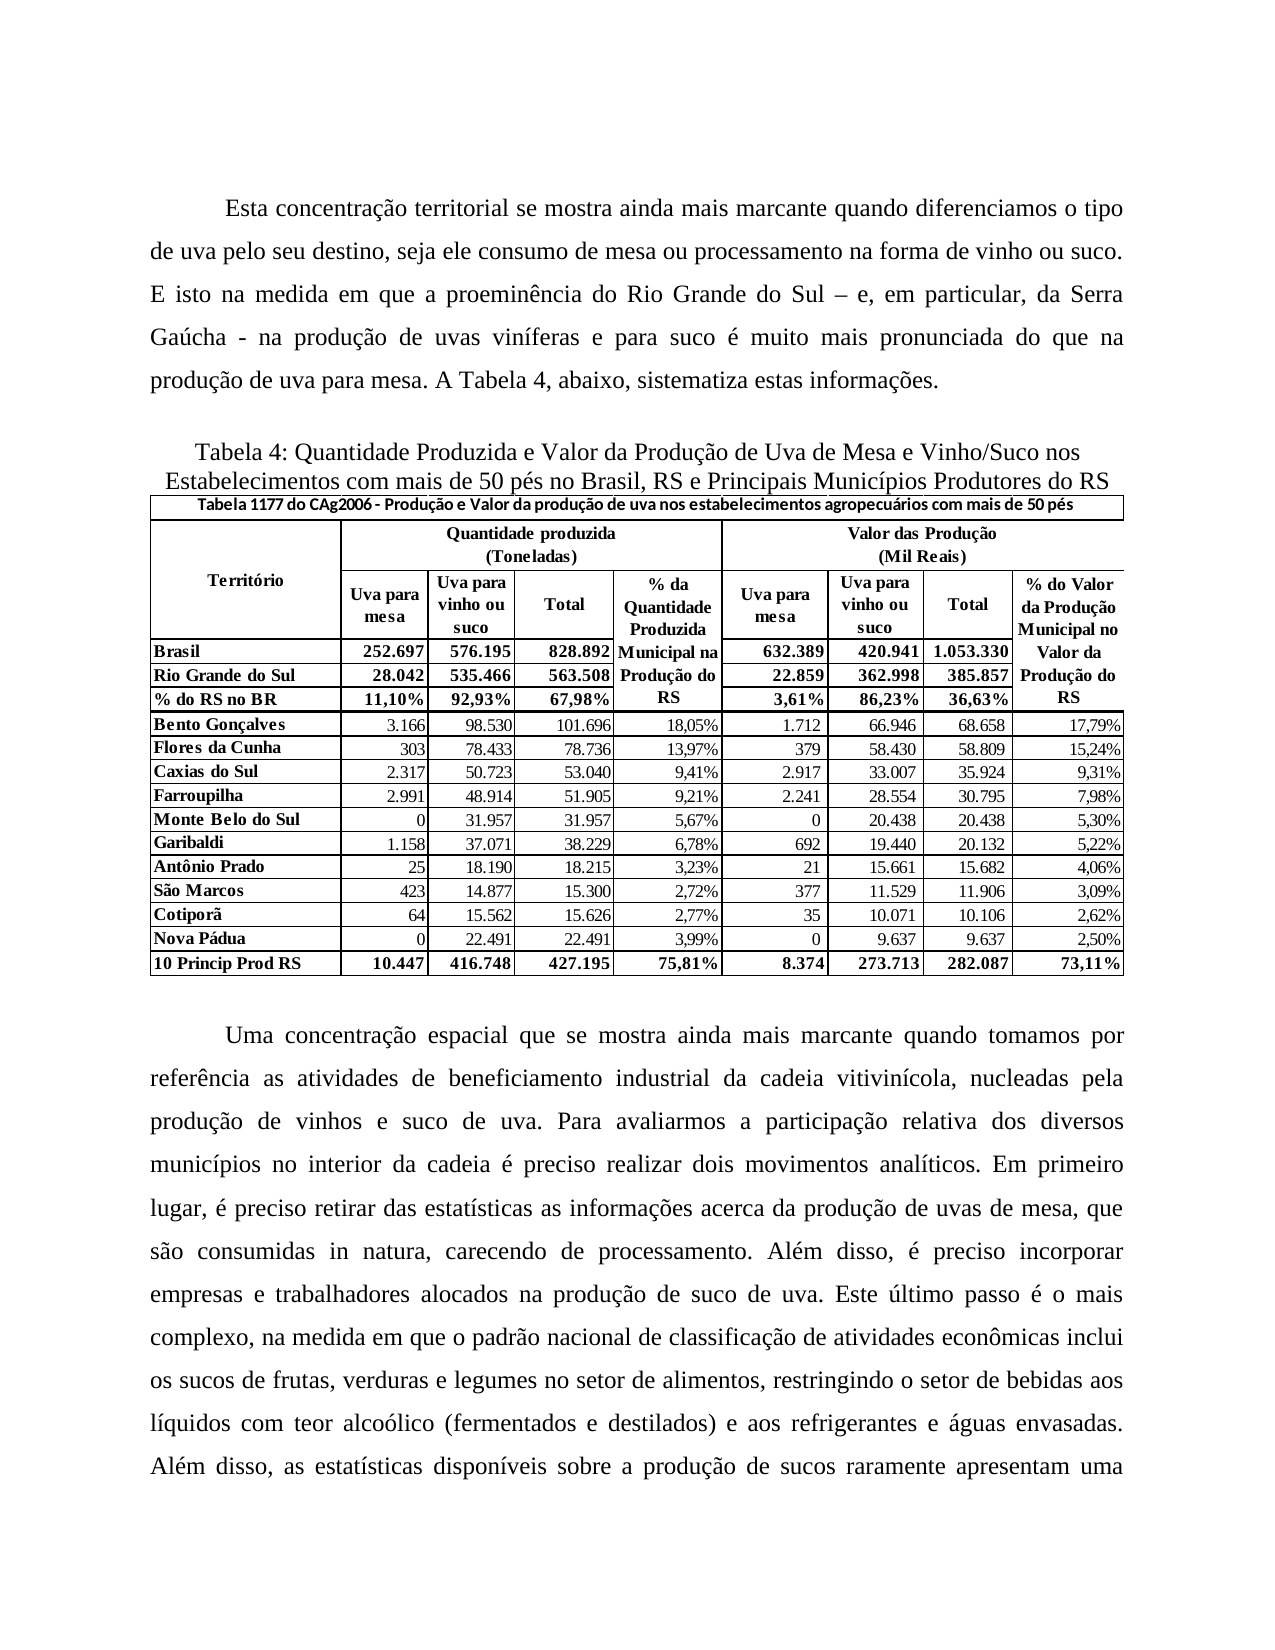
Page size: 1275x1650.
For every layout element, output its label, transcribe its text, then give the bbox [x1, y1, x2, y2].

text Estabelecimentos com mais de 50 pés no Brasil, RS e Principais Municípios Produtores do RS [150, 466, 1125, 495]
text Tabela 4: Quantidade Produzida e Valor da Produção de Uva de Mesa e Vinho/Suco nos [150, 437, 1125, 466]
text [150, 1020, 1125, 1480]
text Esta concentração territorial se mostra ainda mais marcante quando diferenciamos o tipo de uva pelo seu destino, seja ele consumo de mesa ou processamento na forma de vinho ou suco. E isto na medida em que a proeminência do Rio Grande do Sul – e, em particular, da Serra Gaúcha - na produção de uvas viníferas e para suco é muito mais pronunciada do que na produção de uva para mesa. A Tabela 4, abaixo, sistematiza estas informações. [150, 193, 1125, 394]
